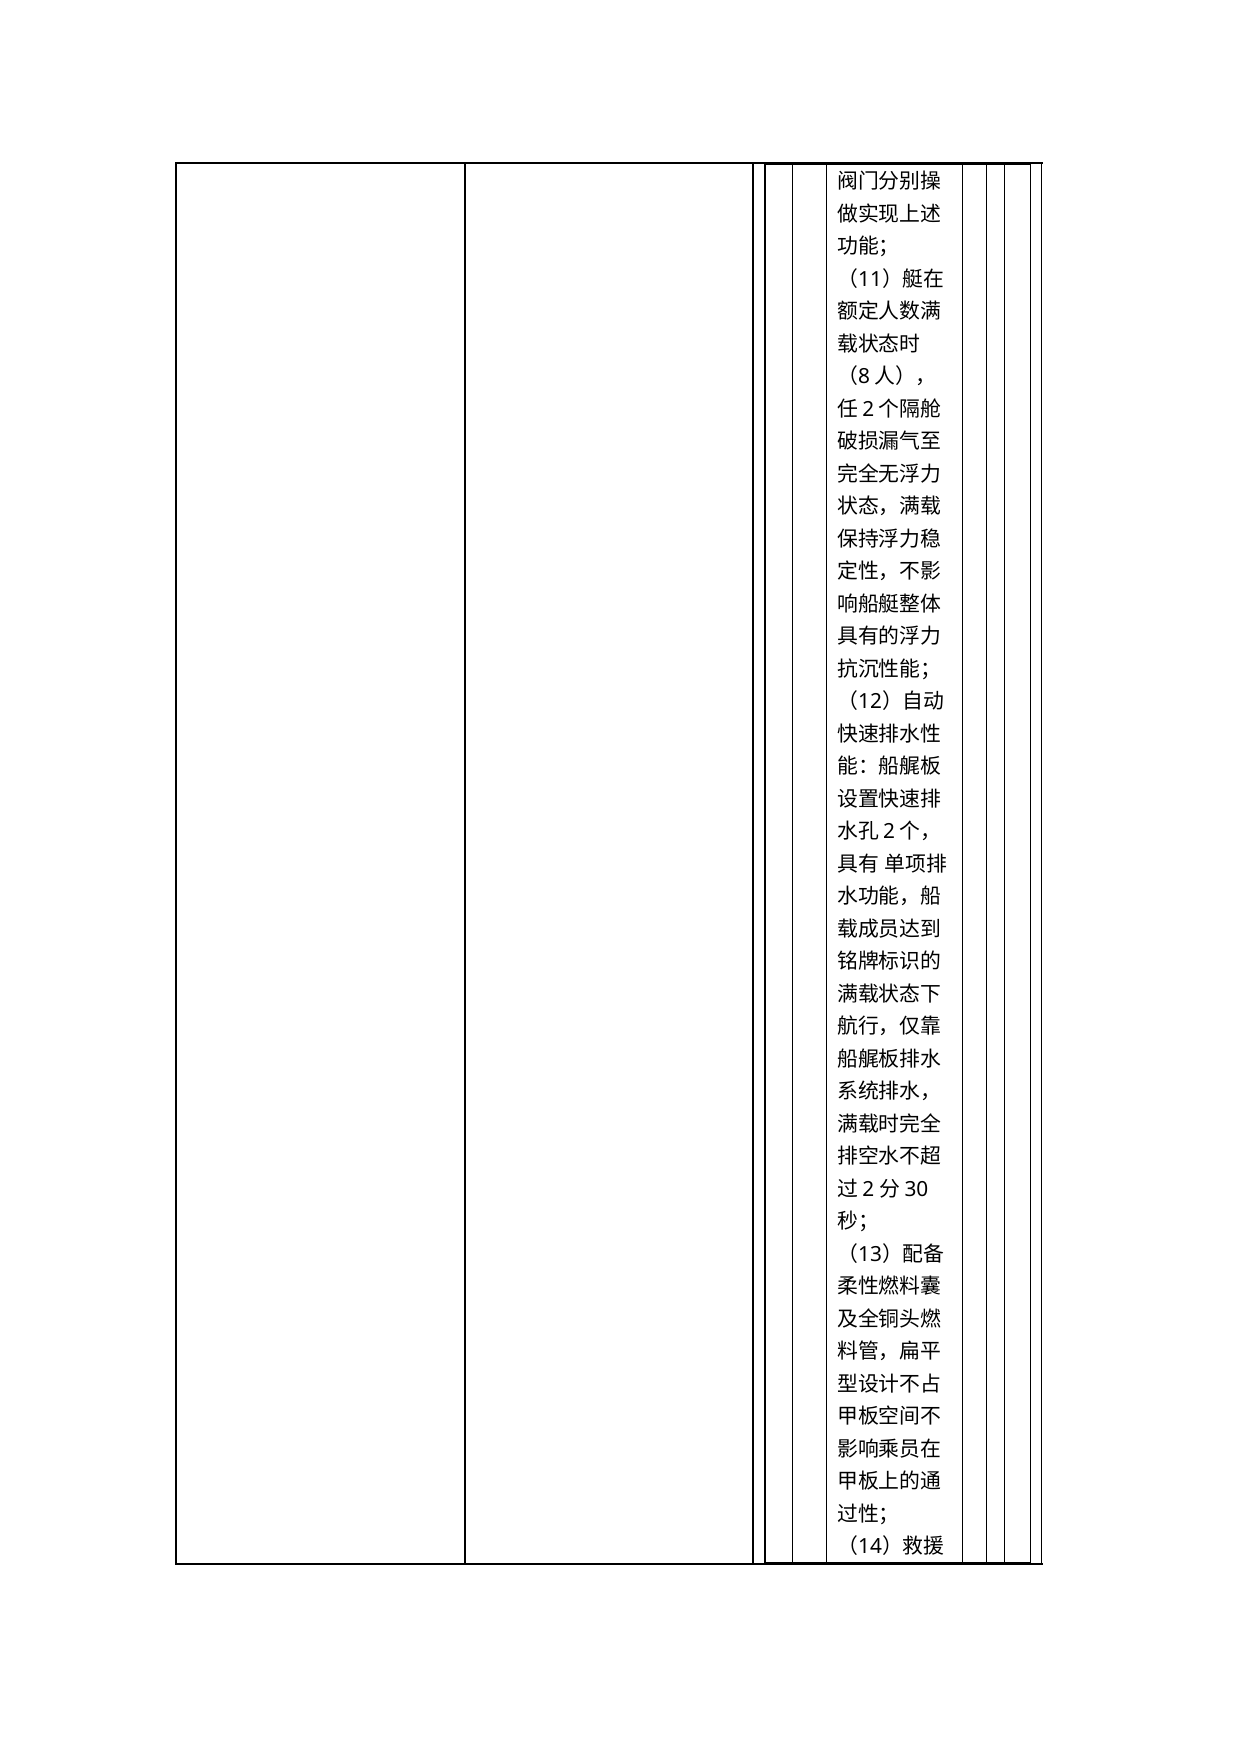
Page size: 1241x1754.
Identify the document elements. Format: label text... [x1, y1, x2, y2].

table_cell [963, 165, 986, 1562]
table_cell [827, 165, 962, 1562]
table_cell [793, 165, 826, 1562]
table_cell 1 [177, 164, 464, 1563]
table_cell [1005, 165, 1030, 1562]
table_cell [754, 164, 764, 1563]
table_cell [1031, 164, 1041, 1563]
table_cell [466, 164, 752, 1563]
table_cell [987, 165, 1004, 1562]
table_cell [766, 165, 792, 1562]
